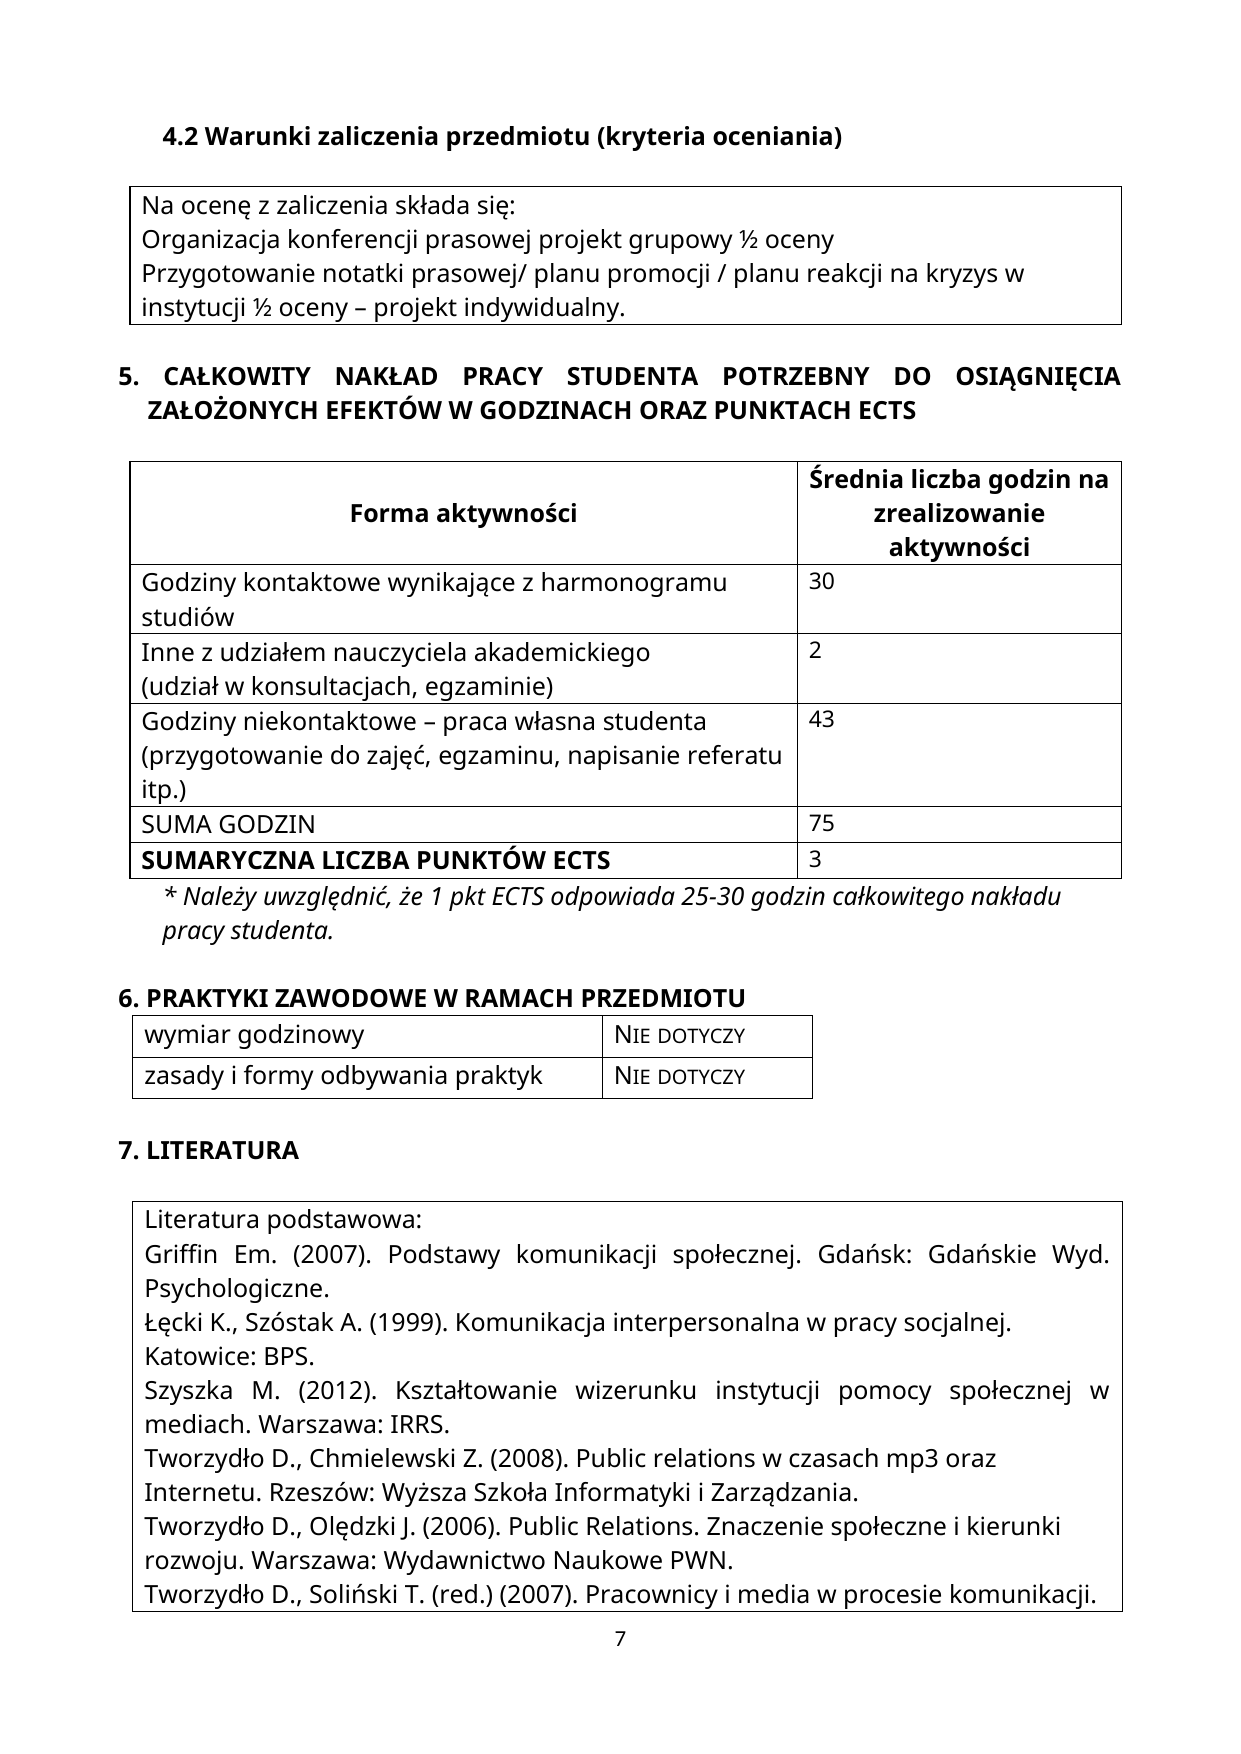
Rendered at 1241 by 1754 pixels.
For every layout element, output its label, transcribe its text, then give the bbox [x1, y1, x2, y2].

table_header wymiar godzinowy [133, 1016, 602, 1057]
table_cell 3 [798, 843, 1121, 878]
table_cell 30 [798, 565, 1121, 633]
text 6. PRAKTYKI ZAWODOWE W RAMACH PRZEDMIOTU [118, 981, 1122, 1015]
table_header Średnia liczba godzin na zrealizowanie aktywności [798, 462, 1121, 564]
text 5. CAŁKOWITY NAKŁAD PRACY STUDENTA POTRZEBNY DO OSIĄGNIĘCIA ZAŁOŻONYCH EFEKTÓW W GODZINACH ORAZ PUNKTACH ECTS [118, 359, 1122, 427]
table_cell Nie dotyczy [603, 1058, 812, 1098]
table_cell Godziny kontaktowe wynikające z harmonogramu studiów [131, 565, 797, 633]
table_header Nie dotyczy [603, 1016, 812, 1057]
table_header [133, 1202, 1122, 1611]
table_cell 43 [798, 704, 1121, 806]
table_cell 75 [798, 807, 1121, 842]
text * Należy uwzględnić, że 1 pkt ECTS odpowiada 25-30 godzin całkowitego nakładu pracy studenta. [162, 879, 1122, 947]
table_header Na ocenę z zaliczenia składa się: Organizacja konferencji prasowej projekt grupowy ½ oceny Przygotowanie notatki prasowej/ planu promocji / planu reakcji na kryzys w instytucji ½ oceny – projekt indywidualny. [131, 187, 1121, 323]
text 4.2 Warunki zaliczenia przedmiotu (kryteria oceniania) [162, 118, 1122, 152]
table_cell 2 [798, 634, 1121, 702]
text 7. LITERATURA [118, 1133, 1122, 1167]
table_cell zasady i formy odbywania praktyk [133, 1058, 602, 1098]
table_cell Inne z udziałem nauczyciela akademickiego (udział w konsultacjach, egzaminie) [131, 634, 797, 702]
table_cell SUMARYCZNA LICZBA PUNKTÓW ECTS [131, 843, 797, 878]
table_header Forma aktywności [131, 462, 797, 564]
table_cell Godziny niekontaktowe – praca własna studenta (przygotowanie do zajęć, egzaminu, napisanie referatu itp.) [131, 704, 797, 806]
table_cell SUMA GODZIN [131, 807, 797, 842]
